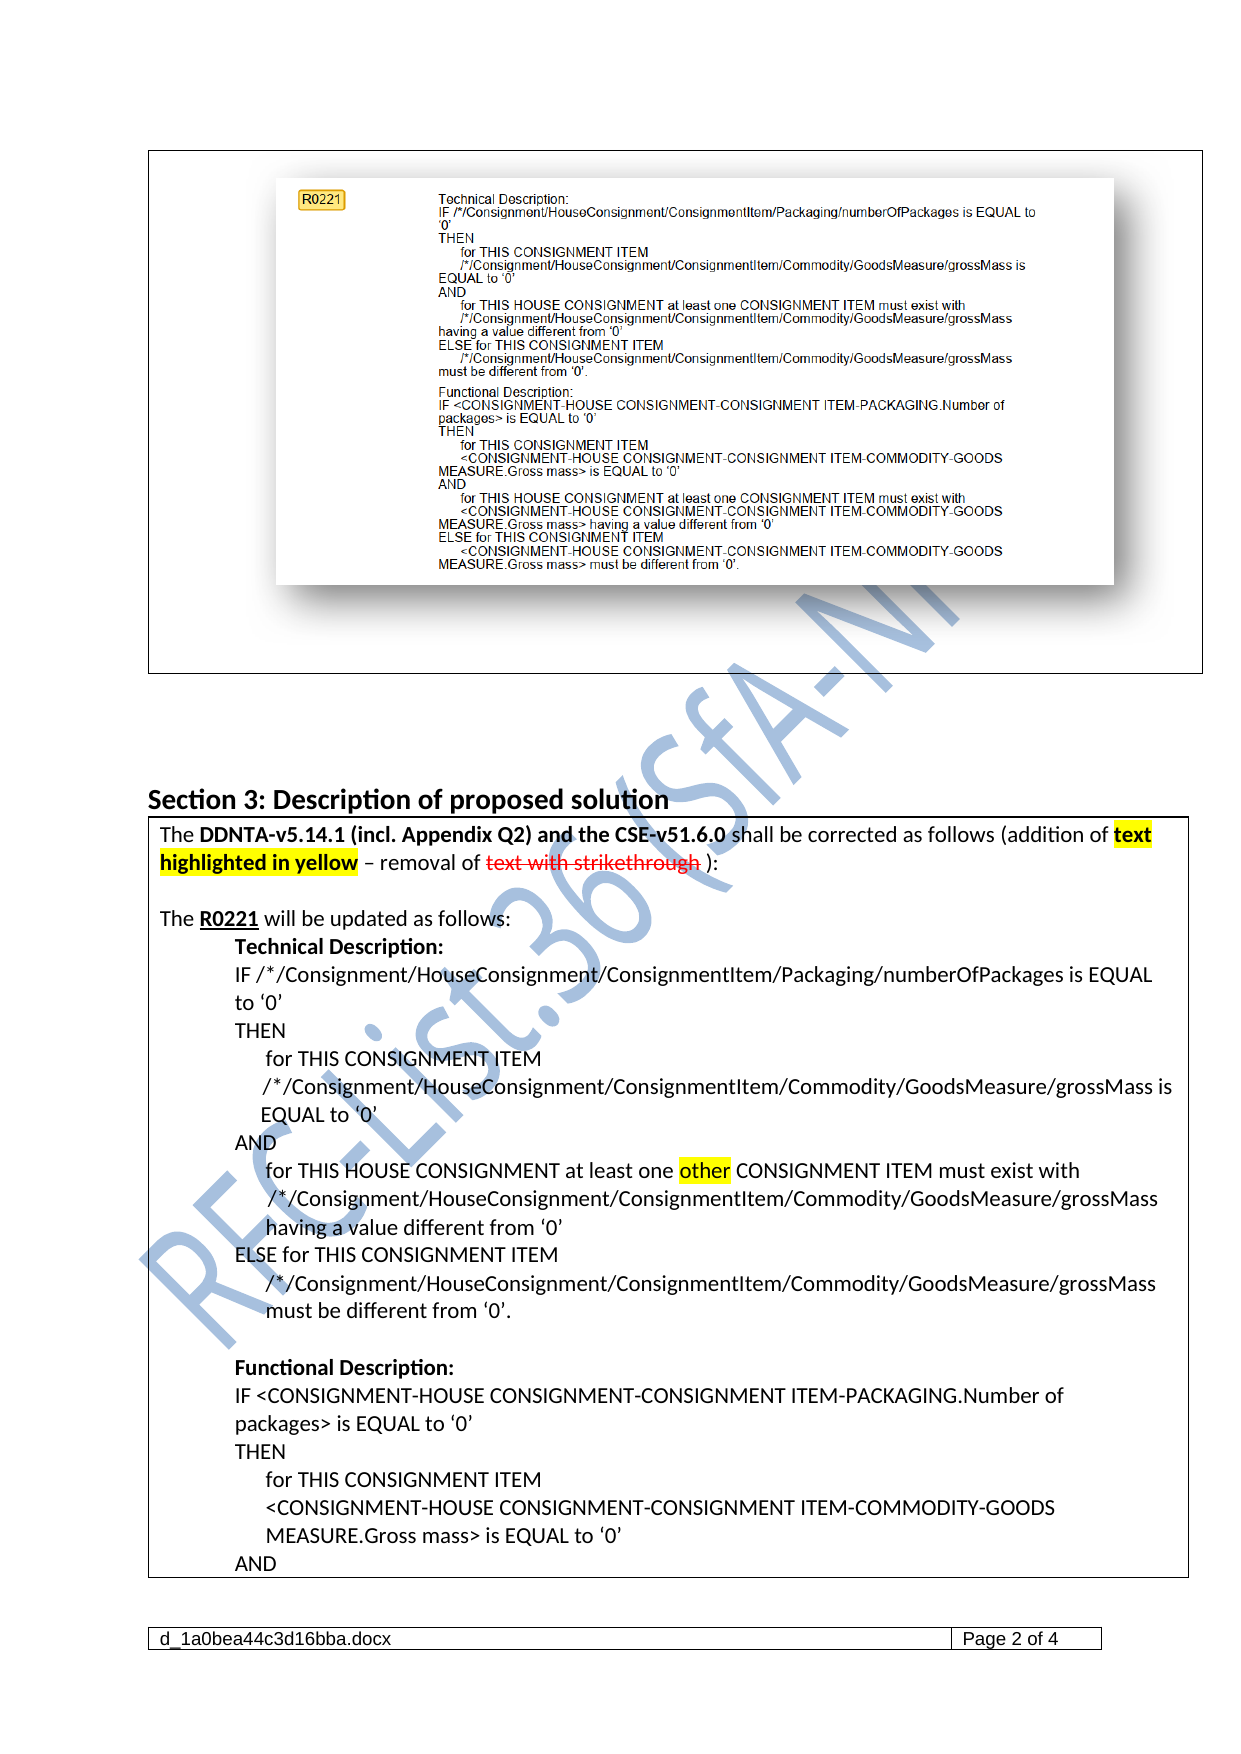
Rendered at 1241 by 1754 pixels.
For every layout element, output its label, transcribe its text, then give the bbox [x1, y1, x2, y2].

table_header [149, 818, 1188, 1577]
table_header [149, 151, 1202, 673]
text Section 3: Description of proposed solution [148, 781, 1102, 816]
picture [276, 178, 1114, 585]
